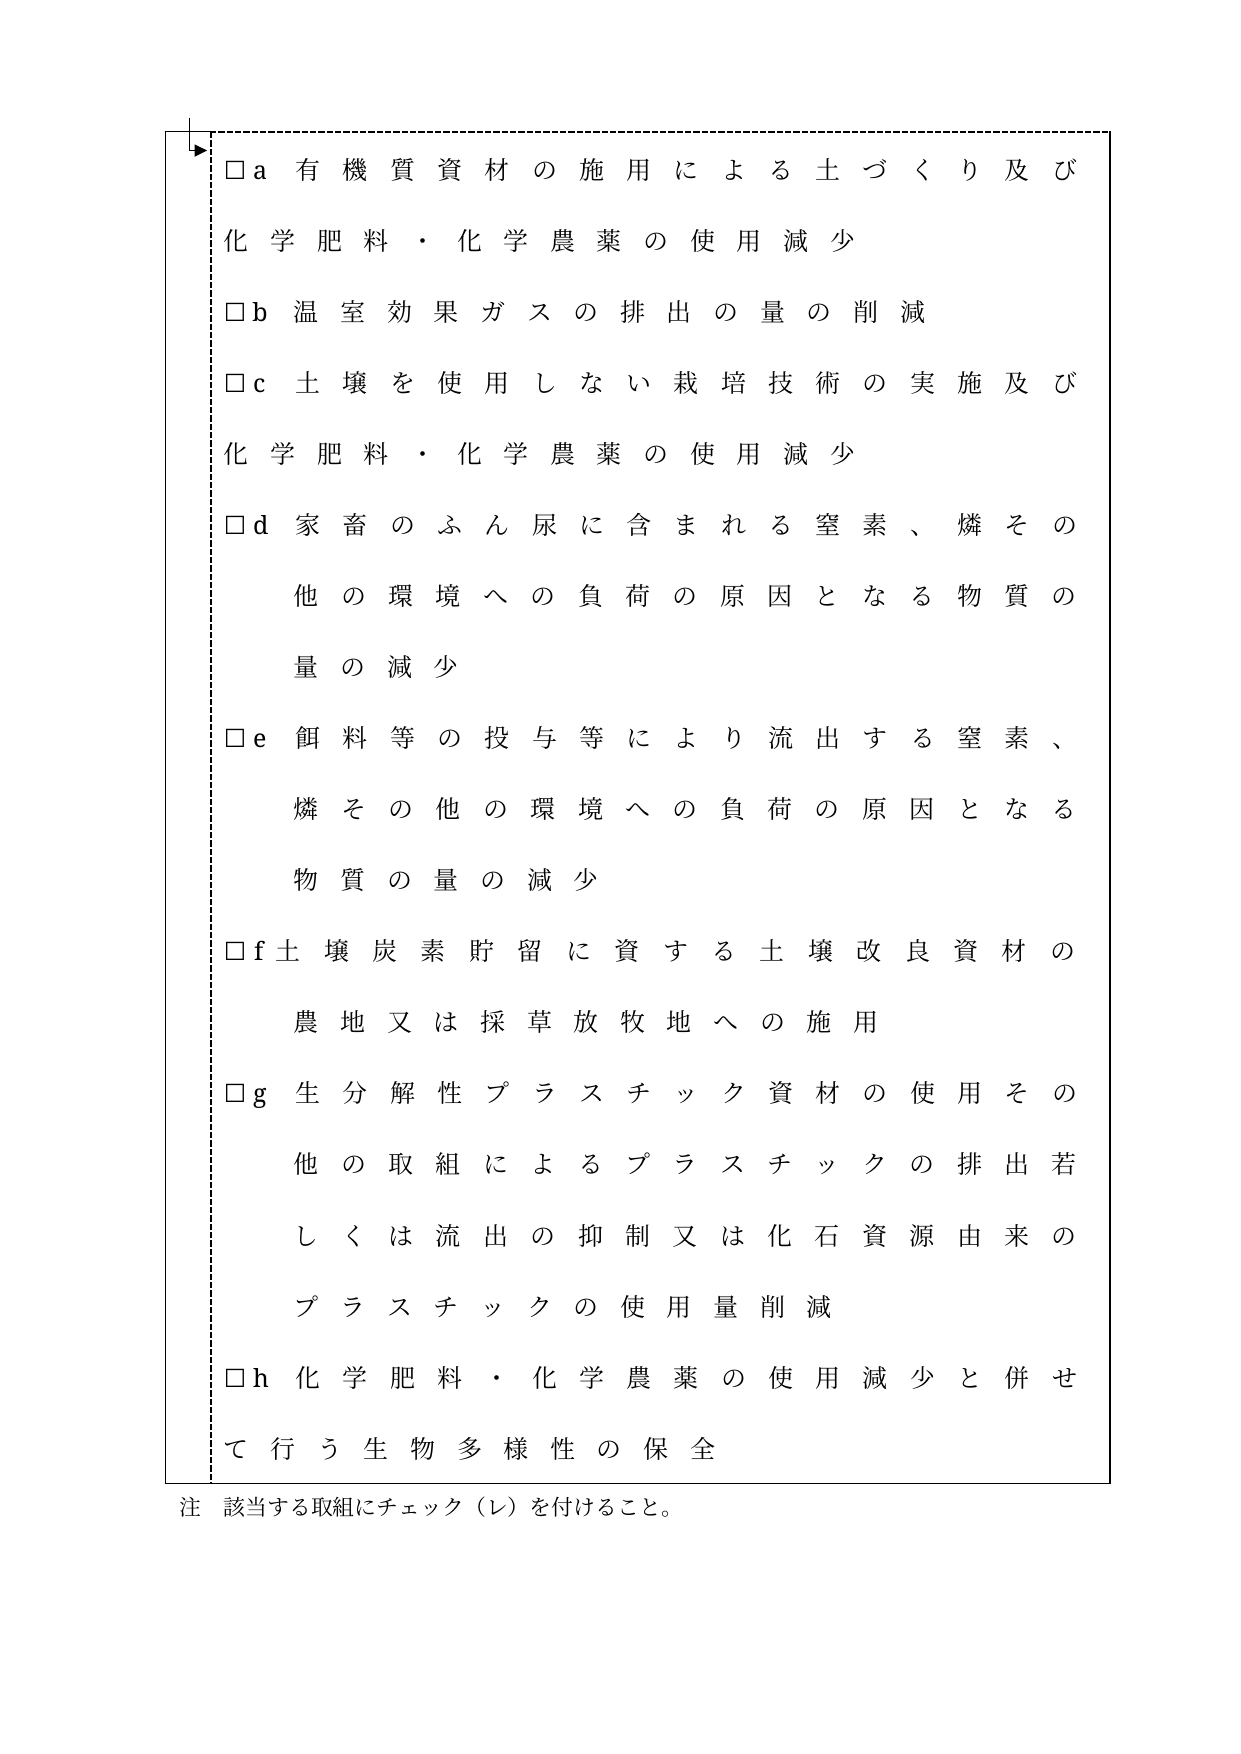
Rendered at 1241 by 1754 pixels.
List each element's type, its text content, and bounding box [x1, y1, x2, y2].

table_cell a 有機質資材の施用による土づくり及び化学肥料・化学農薬の使用減少 b 温室効果ガスの排出の量の削減 c 土壌を使用しない栽培技術の実施及び化学肥料・化学農薬の使用減少 d 家畜のふん尿に含まれる窒素、燐その他の環境への負荷の原因となる物質の量の減少 e 餌料等の投与等により流出する窒素、燐その他の環境への負荷の原因となる物質の量の減少 f 土壌炭素貯留に資する土壌改良資材の農地又は採草放牧地への施用 g 生分解性プラスチック資材の使用その他の取組によるプラスチックの排出若しくは流出の抑制又は化石資源由来のプラスチックの使用量削減 h 化学肥料・化学農薬の使用減少と併せて行う生物多様性の保全 [211, 131, 1109, 1483]
table_cell [166, 132, 211, 1483]
